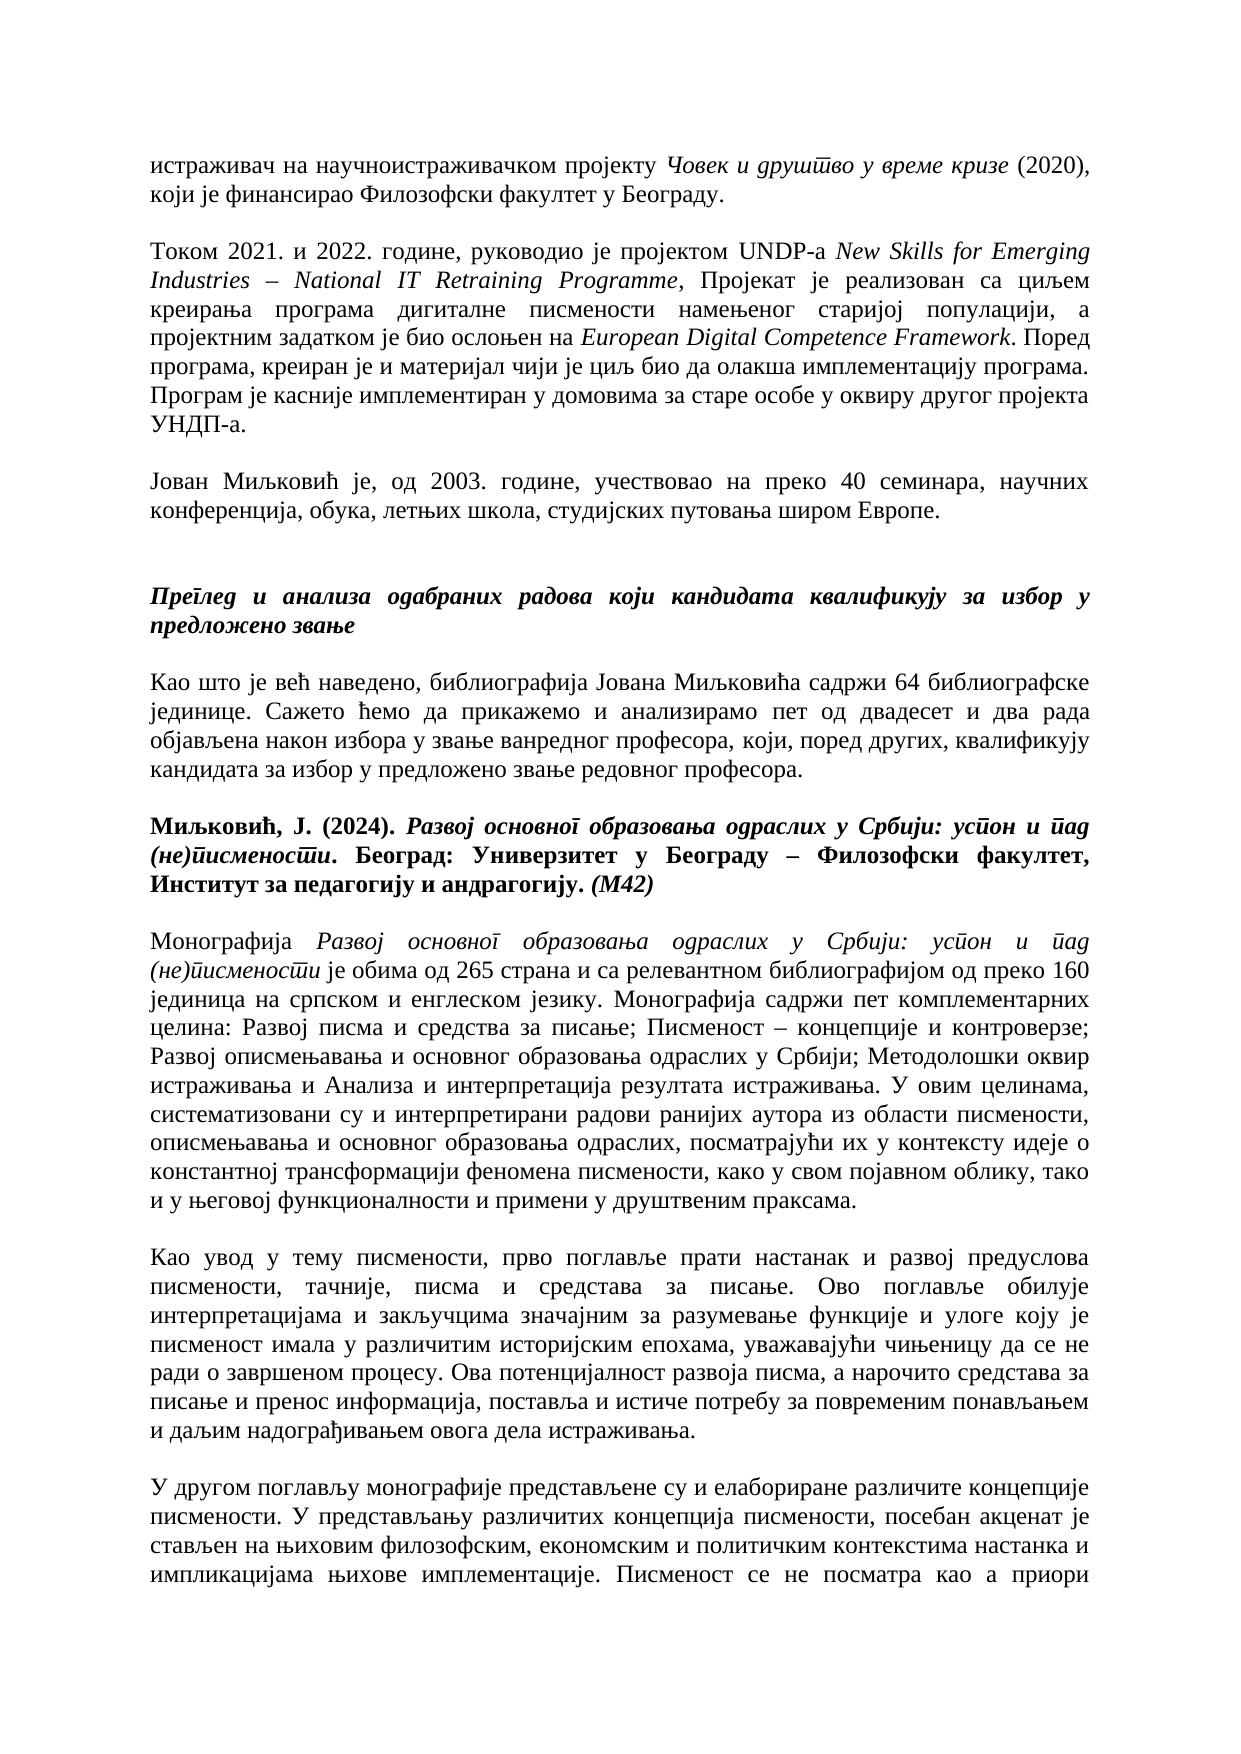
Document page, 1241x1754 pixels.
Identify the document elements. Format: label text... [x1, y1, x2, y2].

text Миљковић, J. (2024). Развој основног образовања одраслих у Србији: успон и пад (не)писмености. Београд: Универзитет у Београду – Филозофски факултет, Институт за педагогију и андрагогију. (M42) [150, 811, 1090, 897]
text Као што је већ наведено, библиографија Јована Миљковића садржи 64 библиографске јединице. Сажето ћемо да прикажемо и анализирамо пет од двадесет и два рада објављена након избора у звање ванредног професора, који, поред других, квалификују кандидата за избор у предложено звање редовног професора. [150, 667, 1090, 782]
text Током 2021. и 2022. године, руководио је пројектом UNDP-a New Skills for Emerging Industries – National IT Retraining Programme, Пројекат је реализован са циљем креирања програма дигиталне писмености намењеног старијој популацији, а пројектним задатком је био ослоњен на European Digital Competence Framework. Поред програма, креиран је и материјал чији је циљ био да олакша имплементацију програма. Програм је касније имплементиран у домовима за старе особе у оквиру другог пројекта УНДП-а. [150, 236, 1090, 437]
text Као увод у тему писмености, прво поглавље прати настанак и развој предуслова писмености, тачније, писма и средстава за писање. Ово поглавље обилује интерпретацијама и закључцима значајним за разумевање функције и улоге коју је писменост имала у различитим историјским епохама, уважавајући чињеницу да се не ради о завршеном процесу. Ова потенцијалност развоја писма, а нарочито средстава за писање и пренос информација, поставља и истиче потребу за повременим понављањем и даљим надограђивањем овога дела истраживања. [150, 1242, 1090, 1444]
text Јован Миљковић је, од 2003. године, учествовао на преко 40 семинара, научних конференција, обука, летњих школа, студијских путовања широм Европе. [150, 466, 1090, 524]
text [150, 1472, 1090, 1587]
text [150, 150, 1090, 207]
text Преглед и анализа одабраних радова који кандидата квалификују за избор у предложено звање [150, 581, 1090, 639]
text Монографија Развој основног образовања одраслих у Србији: успон и пад (не)писмености је обима од 265 страна и са релевантном библиографијом од преко 160 јединица на српском и енглеском језику. Монографија садржи пет комплементарних целина: Развој писма и средства за писање; Писменост – концепције и контроверзе; Развој описмењавања и основног образовања одраслих у Србији; Методолошки оквир истраживања и Анализа и интерпретација резултата истраживања. У овим целинама, систематизовани су и интерпретирани радови ранијих аутора из области писмености, описмењавања и основног образовања одраслих, посматрајући их у контексту идеје о константној трансформацији феномена писмености, како у свом појавном облику, тако и у његовој функционалности и примени у друштвеним праксама. [150, 926, 1090, 1214]
